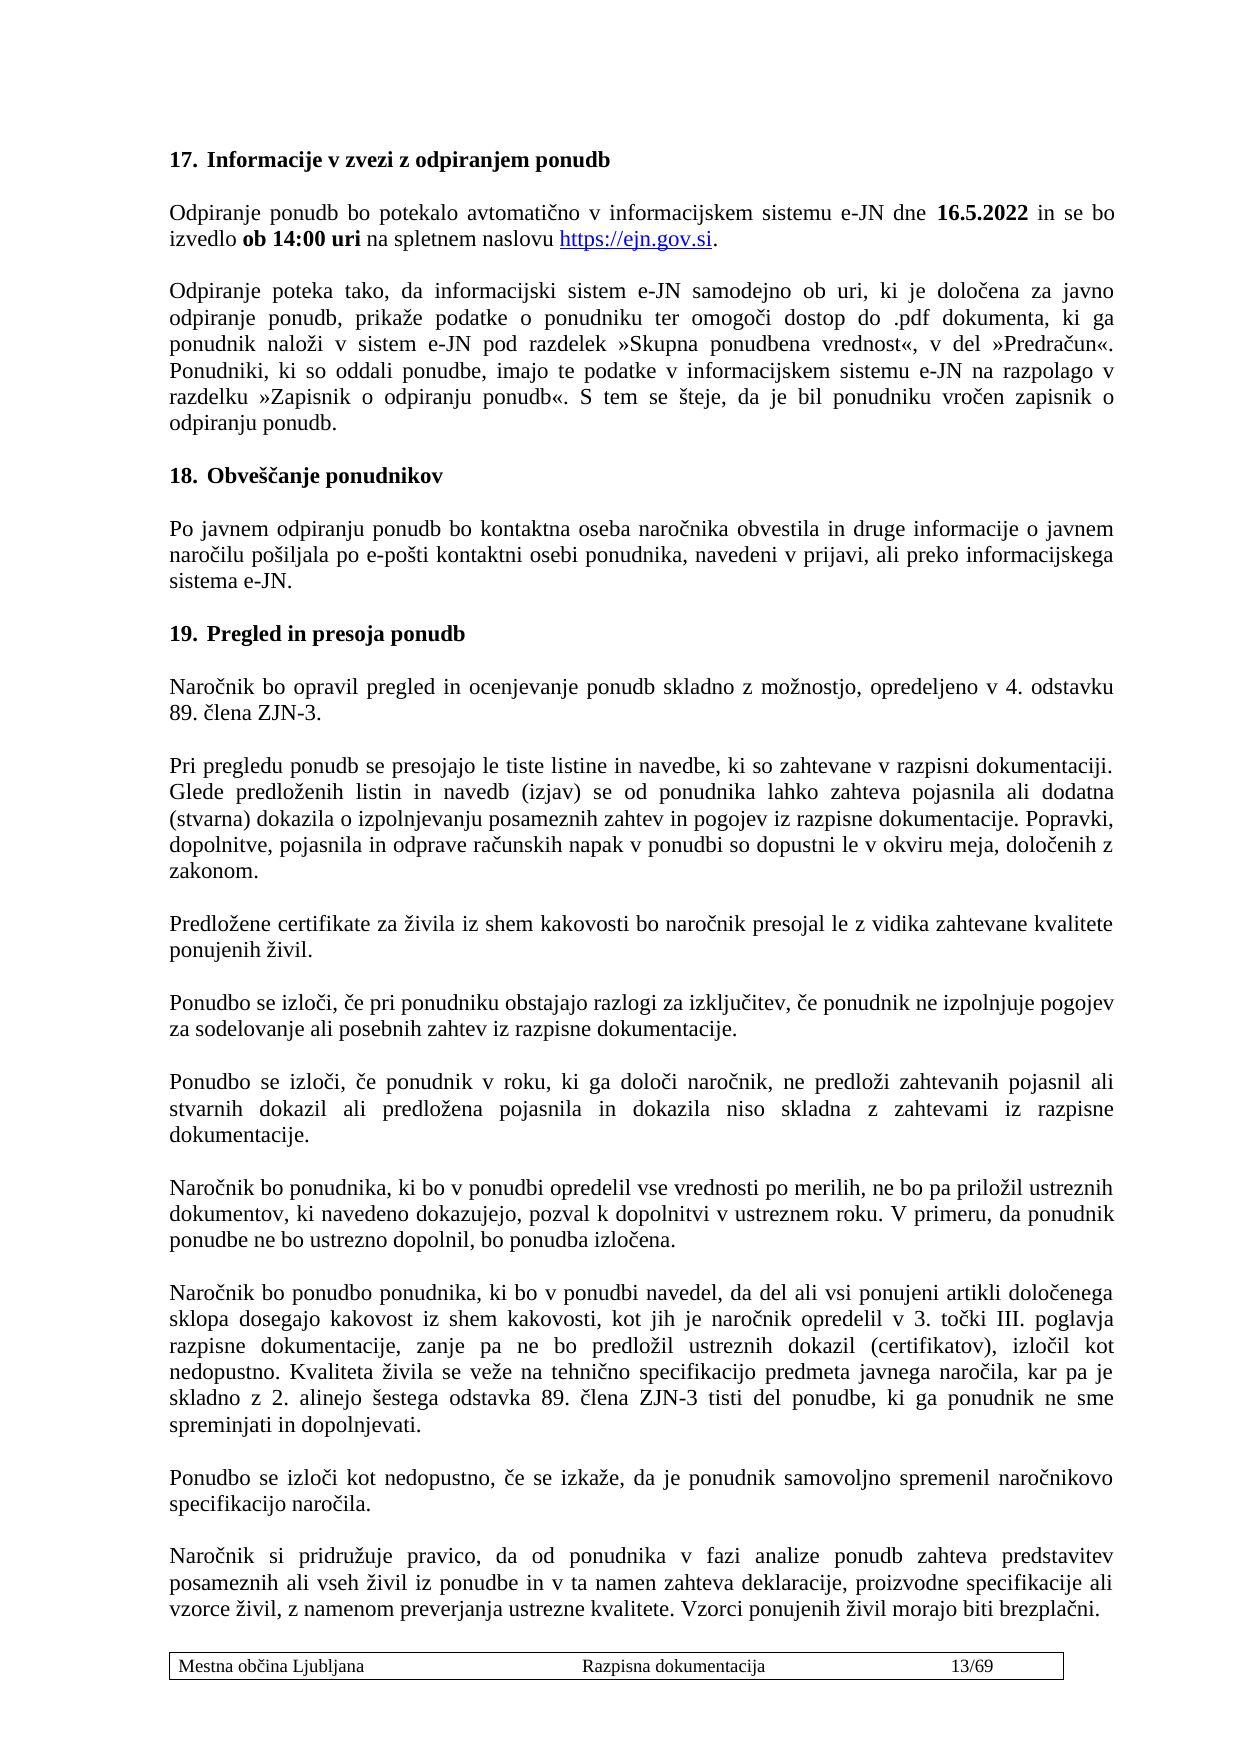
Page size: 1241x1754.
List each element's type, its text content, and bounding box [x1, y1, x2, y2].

text Naročnik bo ponudnika, ki bo v ponudbi opredelil vse vrednosti po merilih, ne bo pa priložil ustreznih dokumentov, ki navedeno dokazujejo, pozval k dopolnitvi v ustreznem roku. V primeru, da ponudnik ponudbe ne bo ustrezno dopolnil, bo ponudba izločena. [169, 1174, 1115, 1253]
text Po javnem odpiranju ponudb bo kontaktna oseba naročnika obvestila in druge informacije o javnem naročilu pošiljala po e-pošti kontaktni osebi ponudnika, navedeni v prijavi, ali preko informacijskega sistema e-JN. [169, 515, 1115, 594]
list Informacije v zvezi z odpiranjem ponudb [169, 146, 1115, 172]
text Odpiranje poteka tako, da informacijski sistem e-JN samodejno ob uri, ki je določena za javno odpiranje ponudb, prikaže podatke o ponudniku ter omogoči dostop do .pdf dokumenta, ki ga ponudnik naloži v sistem e-JN pod razdelek »Skupna ponudbena vrednost«, v del »Predračun«. Ponudniki, ki so oddali ponudbe, imajo te podatke v informacijskem sistemu e-JN na razpolago v razdelku »Zapisnik o odpiranju ponudb«. S tem se šteje, da je bil ponudniku vročen zapisnik o odpiranju ponudb. [169, 278, 1115, 436]
text Ponudbo se izloči kot nedopustno, če se izkaže, da je ponudnik samovoljno spremenil naročnikovo specifikacijo naročila. [169, 1463, 1115, 1516]
text Pri pregledu ponudb se presojajo le tiste listine in navedbe, ki so zahtevane v razpisni dokumentaciji. Glede predloženih listin in navedb (izjav) se od ponudnika lahko zahteva pojasnila ali dodatna (stvarna) dokazila o izpolnjevanju posameznih zahtev in pogojev iz razpisne dokumentacije. Popravki, dopolnitve, pojasnila in odprave računskih napak v ponudbi so dopustni le v okviru meja, določenih z zakonom. [169, 752, 1115, 884]
text Naročnik bo opravil pregled in ocenjevanje ponudb skladno z možnostjo, opredeljeno v 4. odstavku 89. člena ZJN-3. [169, 673, 1115, 726]
list Obveščanje ponudnikov [169, 462, 1115, 488]
text Predložene certifikate za živila iz shem kakovosti bo naročnik presojal le z vidika zahtevane kvalitete ponujenih živil. [169, 910, 1115, 963]
list Pregled in presoja ponudb [169, 620, 1115, 647]
text Naročnik si pridružuje pravico, da od ponudnika v fazi analize ponudb zahteva predstavitev posameznih ali vseh živil iz ponudbe in v ta namen zahteva deklaracije, proizvodne specifikacije ali vzorce živil, z namenom preverjanja ustrezne kvalitete. Vzorci ponujenih živil morajo biti brezplačni. [169, 1543, 1115, 1622]
text Naročnik bo ponudbo ponudnika, ki bo v ponudbi navedel, da del ali vsi ponujeni artikli določenega sklopa dosegajo kakovost iz shem kakovosti, kot jih je naročnik opredelil v 3. točki III. poglavja razpisne dokumentacije, zanje pa ne bo predložil ustreznih dokazil (certifikatov), izločil kot nedopustno. Kvaliteta živila se veže na tehnično specifikacijo predmeta javnega naročila, kar pa je skladno z 2. alinejo šestega odstavka 89. člena ZJN-3 tisti del ponudbe, ki ga ponudnik ne sme spreminjati in dopolnjevati. [169, 1279, 1115, 1437]
text Ponudbo se izloči, če pri ponudniku obstajajo razlogi za izključitev, če ponudnik ne izpolnjuje pogojev za sodelovanje ali posebnih zahtev iz razpisne dokumentacije. [169, 989, 1115, 1042]
text Ponudbo se izloči, če ponudnik v roku, ki ga določi naročnik, ne predloži zahtevanih pojasnil ali stvarnih dokazil ali predložena pojasnila in dokazila niso skladna z zahtevami iz razpisne dokumentacije. [169, 1068, 1115, 1147]
text Odpiranje ponudb bo potekalo avtomatično v informacijskem sistemu e-JN dne 16.5.2022 in se bo izvedlo ob 14:00 uri na spletnem naslovu https://ejn.gov.si. [169, 198, 1115, 251]
